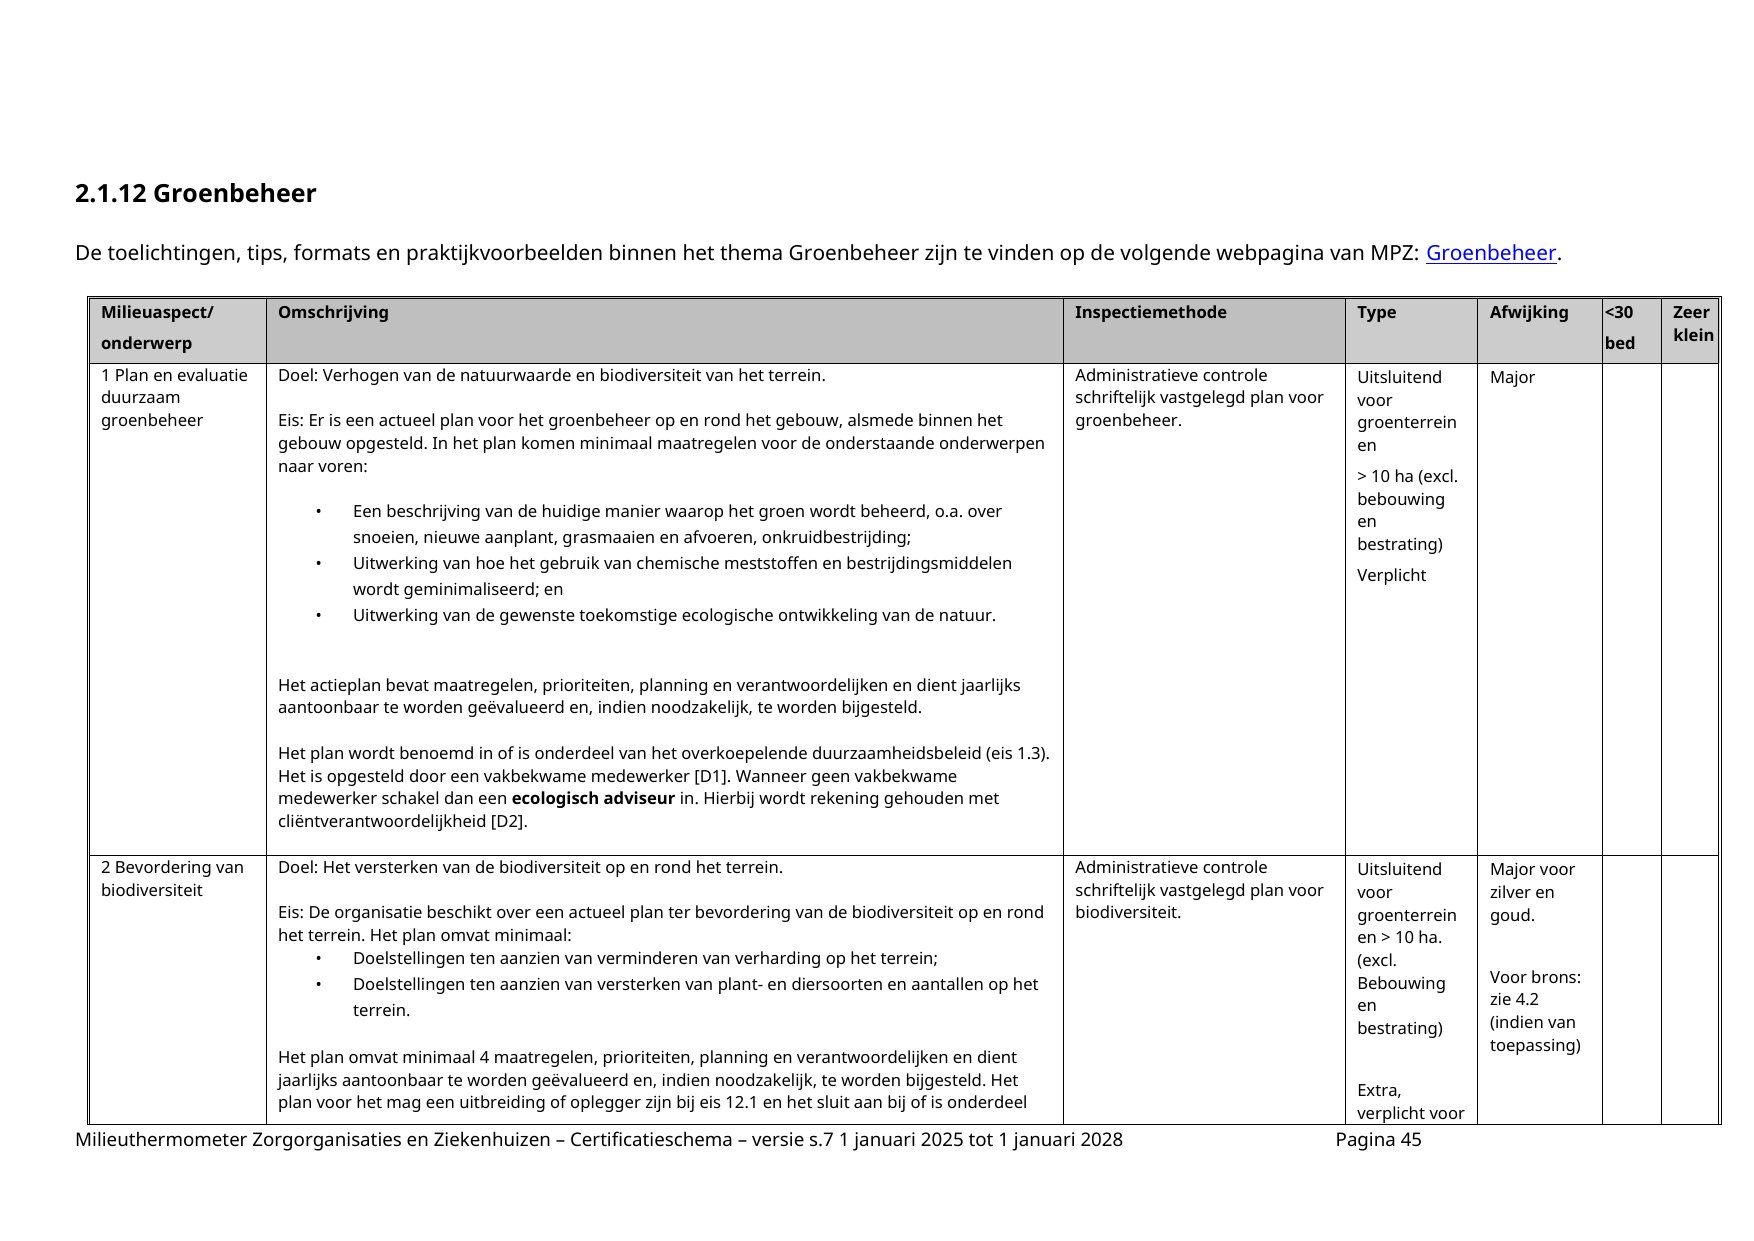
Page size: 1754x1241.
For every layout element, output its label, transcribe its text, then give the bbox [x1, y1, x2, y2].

table_header Type [1346, 299, 1477, 363]
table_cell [1346, 856, 1477, 1124]
text De toelichtingen, tips, formats en praktijkvoorbeelden binnen het thema Groenbeheer zijn te vinden op de volgende webpagina van MPZ: Groenbeheer. [75, 238, 1679, 267]
table_header <30 bed [1603, 299, 1661, 363]
table_header Zeer klein [1662, 299, 1718, 363]
table_header Afwijking [1478, 299, 1602, 363]
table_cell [267, 856, 1063, 1124]
table_cell [1662, 856, 1718, 1124]
subtitle 2.1.12 Groenbeheer [75, 176, 1679, 210]
table_cell [1603, 856, 1661, 1124]
table_cell 1 Plan en evaluatie duurzaam groenbeheer [90, 364, 266, 855]
table_header Inspectiemethode [1064, 299, 1345, 363]
table_header Milieuaspect/ onderwerp [90, 299, 266, 363]
table_cell 2 Bevordering van biodiversiteit [90, 856, 266, 1124]
table_cell Uitsluitend voor groenterreinen > 10 ha (excl. bebouwing en bestrating) Verplicht [1346, 364, 1477, 855]
table_cell Major [1478, 364, 1602, 855]
table_cell [1603, 364, 1661, 855]
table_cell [1478, 856, 1602, 1124]
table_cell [1064, 856, 1345, 1124]
table_header Omschrijving [267, 299, 1063, 363]
table_cell [1662, 364, 1718, 855]
table_cell Administratieve controle schriftelijk vastgelegd plan voor groenbeheer. [1064, 364, 1345, 855]
table_cell Doel: Verhogen van de natuurwaarde en biodiversiteit van het terrein. Eis: Er is een actueel plan voor het groenbeheer op en rond het gebouw, alsmede binnen het gebouw opgesteld. In het plan komen minimaal maatregelen voor de onderstaande onderwerpen naar voren: Een beschrijving van de huidige manier waarop het groen wordt beheerd, o.a. over snoeien, nieuwe aanplant, grasmaaien en afvoeren, onkruidbestrijding; Uitwerking van hoe het gebruik van chemische meststoffen en bestrijdingsmiddelen wordt geminimaliseerd; en Uitwerking van de gewenste toekomstige ecologische ontwikkeling van de natuur. Het actieplan bevat maatregelen, prioriteiten, planning en verantwoordelijken en dient jaarlijks aantoonbaar te worden geëvalueerd en, indien noodzakelijk, te worden bijgesteld. Het plan wordt benoemd in of is onderdeel van het overkoepelende duurzaamheidsbeleid (eis 1.3). Het is opgesteld door een vakbekwame medewerker [D1]. Wanneer geen vakbekwame medewerker schakel dan een ecologisch adviseur in. Hierbij wordt rekening gehouden met cliëntverantwoordelijkheid [D2]. [267, 364, 1063, 855]
